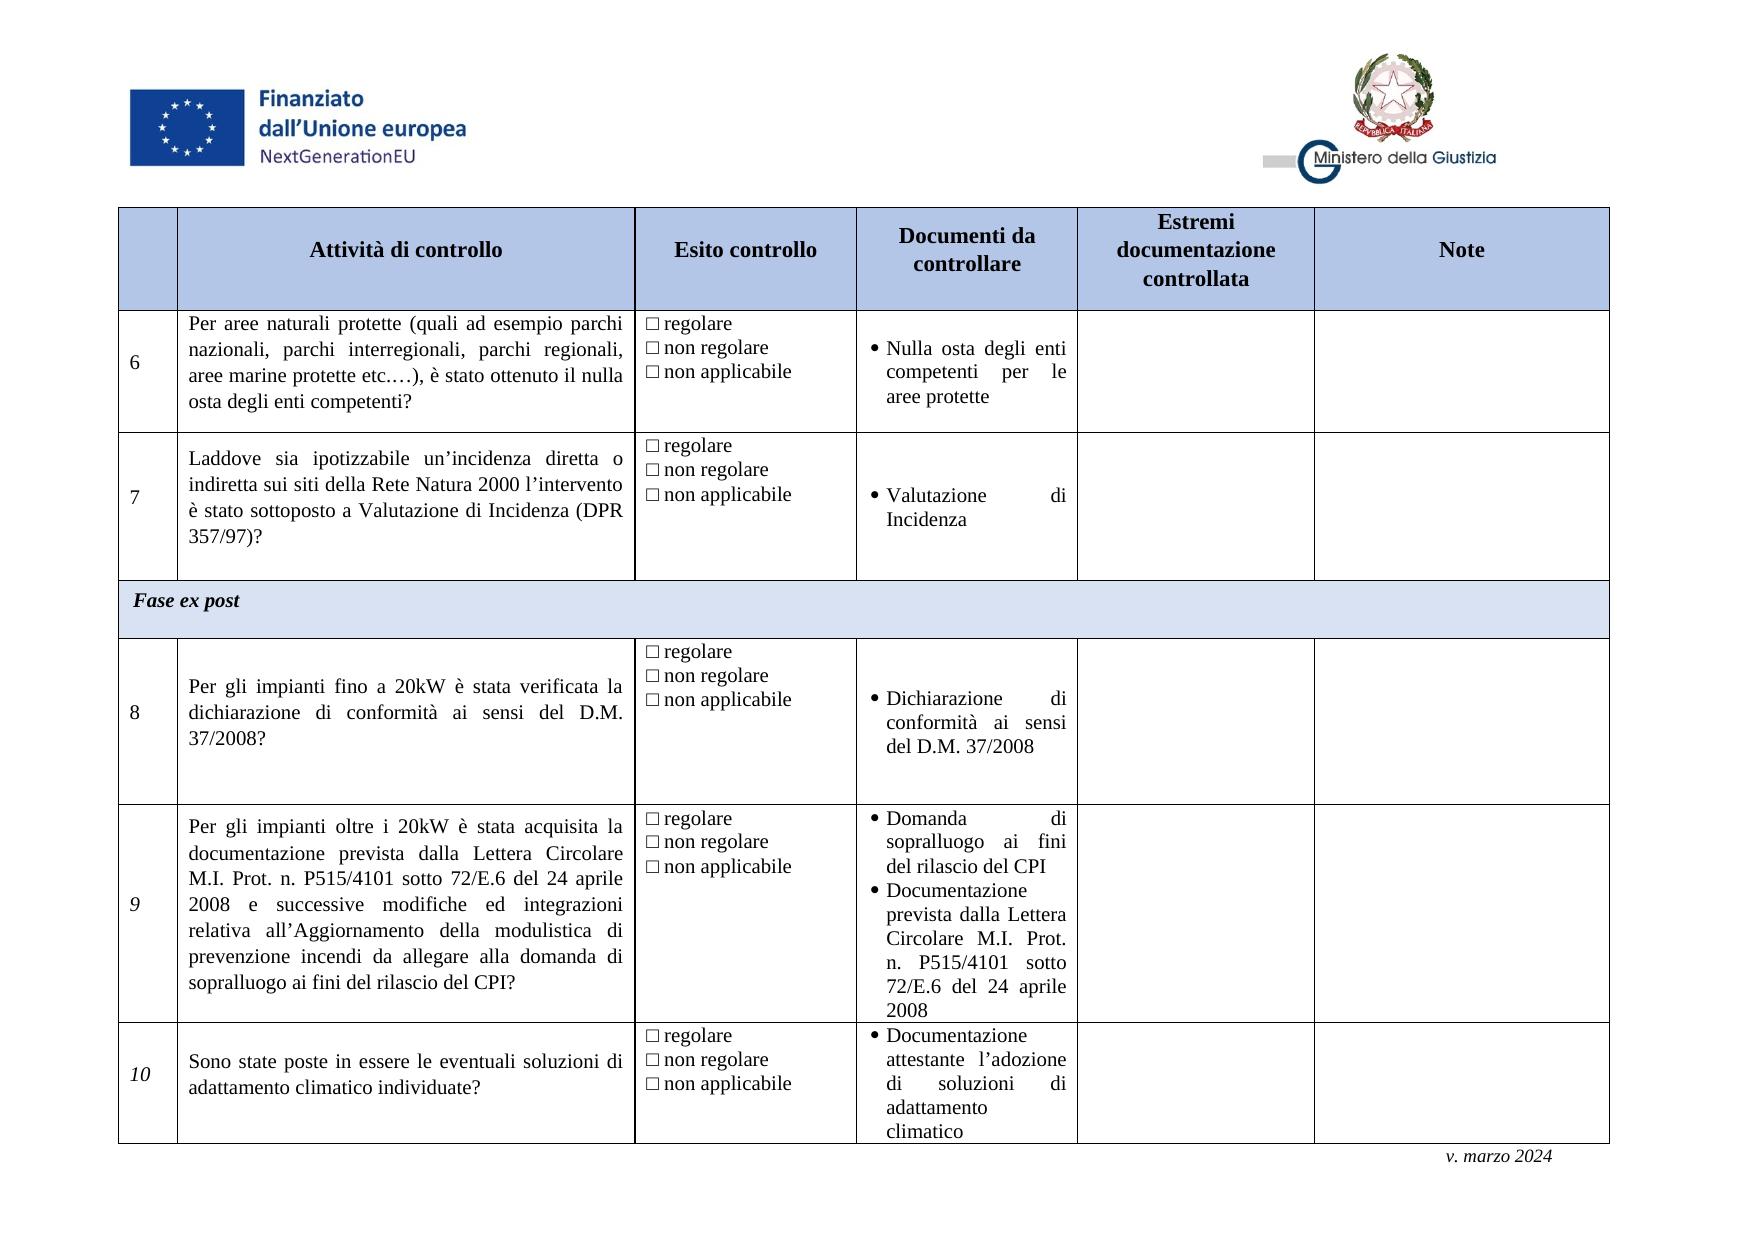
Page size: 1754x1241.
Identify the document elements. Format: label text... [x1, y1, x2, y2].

table_cell Domanda di sopralluogo ai fini del rilascio del CPI Documentazione prevista dalla Lettera Circolare M.I. Prot. n. P515/4101 sotto 72/E.6 del 24 aprile 2008 [857, 805, 1077, 1022]
picture [118, 80, 485, 176]
table_cell Per gli impianti oltre i 20kW è stata acquisita la documentazione prevista dalla Lettera Circolare M.I. Prot. n. P515/4101 sotto 72/E.6 del 24 aprile 2008 e successive modifiche ed integrazioni relativa all’Aggiornamento della modulistica di prevenzione incendi da allegare alla domanda di sopralluogo ai fini del rilascio del CPI? [178, 805, 634, 1022]
table_cell 8 [119, 639, 177, 804]
table_cell 6 [119, 311, 177, 432]
table_cell □ regolare □ non regolare □ non applicabile [636, 805, 856, 1022]
table_cell [1315, 805, 1609, 1022]
table_cell [1078, 805, 1314, 1022]
table_cell Fase ex post [119, 581, 1609, 638]
table_cell □ regolare □ non regolare □ non applicabile [636, 311, 856, 432]
table_header [119, 208, 177, 310]
table_cell □ regolare □ non regolare □ non applicabile [636, 1023, 856, 1143]
picture [1200, 41, 1605, 207]
table_cell Nulla osta degli enti competenti per le aree protette [857, 311, 1077, 432]
table_cell Per aree naturali protette (quali ad esempio parchi nazionali, parchi interregionali, parchi regionali, aree marine protette etc.…), è stato ottenuto il nulla osta degli enti competenti? [178, 311, 634, 432]
table_cell Dichiarazione di conformità ai sensi del D.M. 37/2008 [857, 639, 1077, 804]
table_cell [1315, 433, 1609, 580]
table_cell [1078, 1023, 1314, 1143]
table_cell 10 [119, 1023, 177, 1143]
table_header Attività di controllo [178, 208, 634, 310]
table_cell [1315, 311, 1609, 432]
table_cell [1078, 311, 1314, 432]
table_cell Laddove sia ipotizzabile un’incidenza diretta o indiretta sui siti della Rete Natura 2000 l’intervento è stato sottoposto a Valutazione di Incidenza (DPR 357/97)? [178, 433, 634, 580]
table_cell □ regolare □ non regolare □ non applicabile [636, 433, 856, 580]
table_cell □ regolare □ non regolare □ non applicabile [636, 639, 856, 804]
table_cell 9 [119, 805, 177, 1022]
table_cell [1078, 433, 1314, 580]
table_header Estremi documentazione controllata [1078, 208, 1314, 310]
table_cell [1315, 639, 1609, 804]
table_cell Sono state poste in essere le eventuali soluzioni di adattamento climatico individuate? [178, 1023, 634, 1143]
table_cell [1315, 1023, 1609, 1143]
table_header Esito controllo [636, 208, 856, 310]
table_cell Per gli impianti fino a 20kW è stata verificata la dichiarazione di conformità ai sensi del D.M. 37/2008? [178, 639, 634, 804]
table_header Note [1315, 208, 1609, 310]
table_cell [1078, 639, 1314, 804]
table_header Documenti da controllare [857, 208, 1077, 310]
table_cell Documentazione attestante l’adozione di soluzioni di adattamento climatico [857, 1023, 1077, 1143]
table_cell Valutazione di Incidenza [857, 433, 1077, 580]
table_cell 7 [119, 433, 177, 580]
